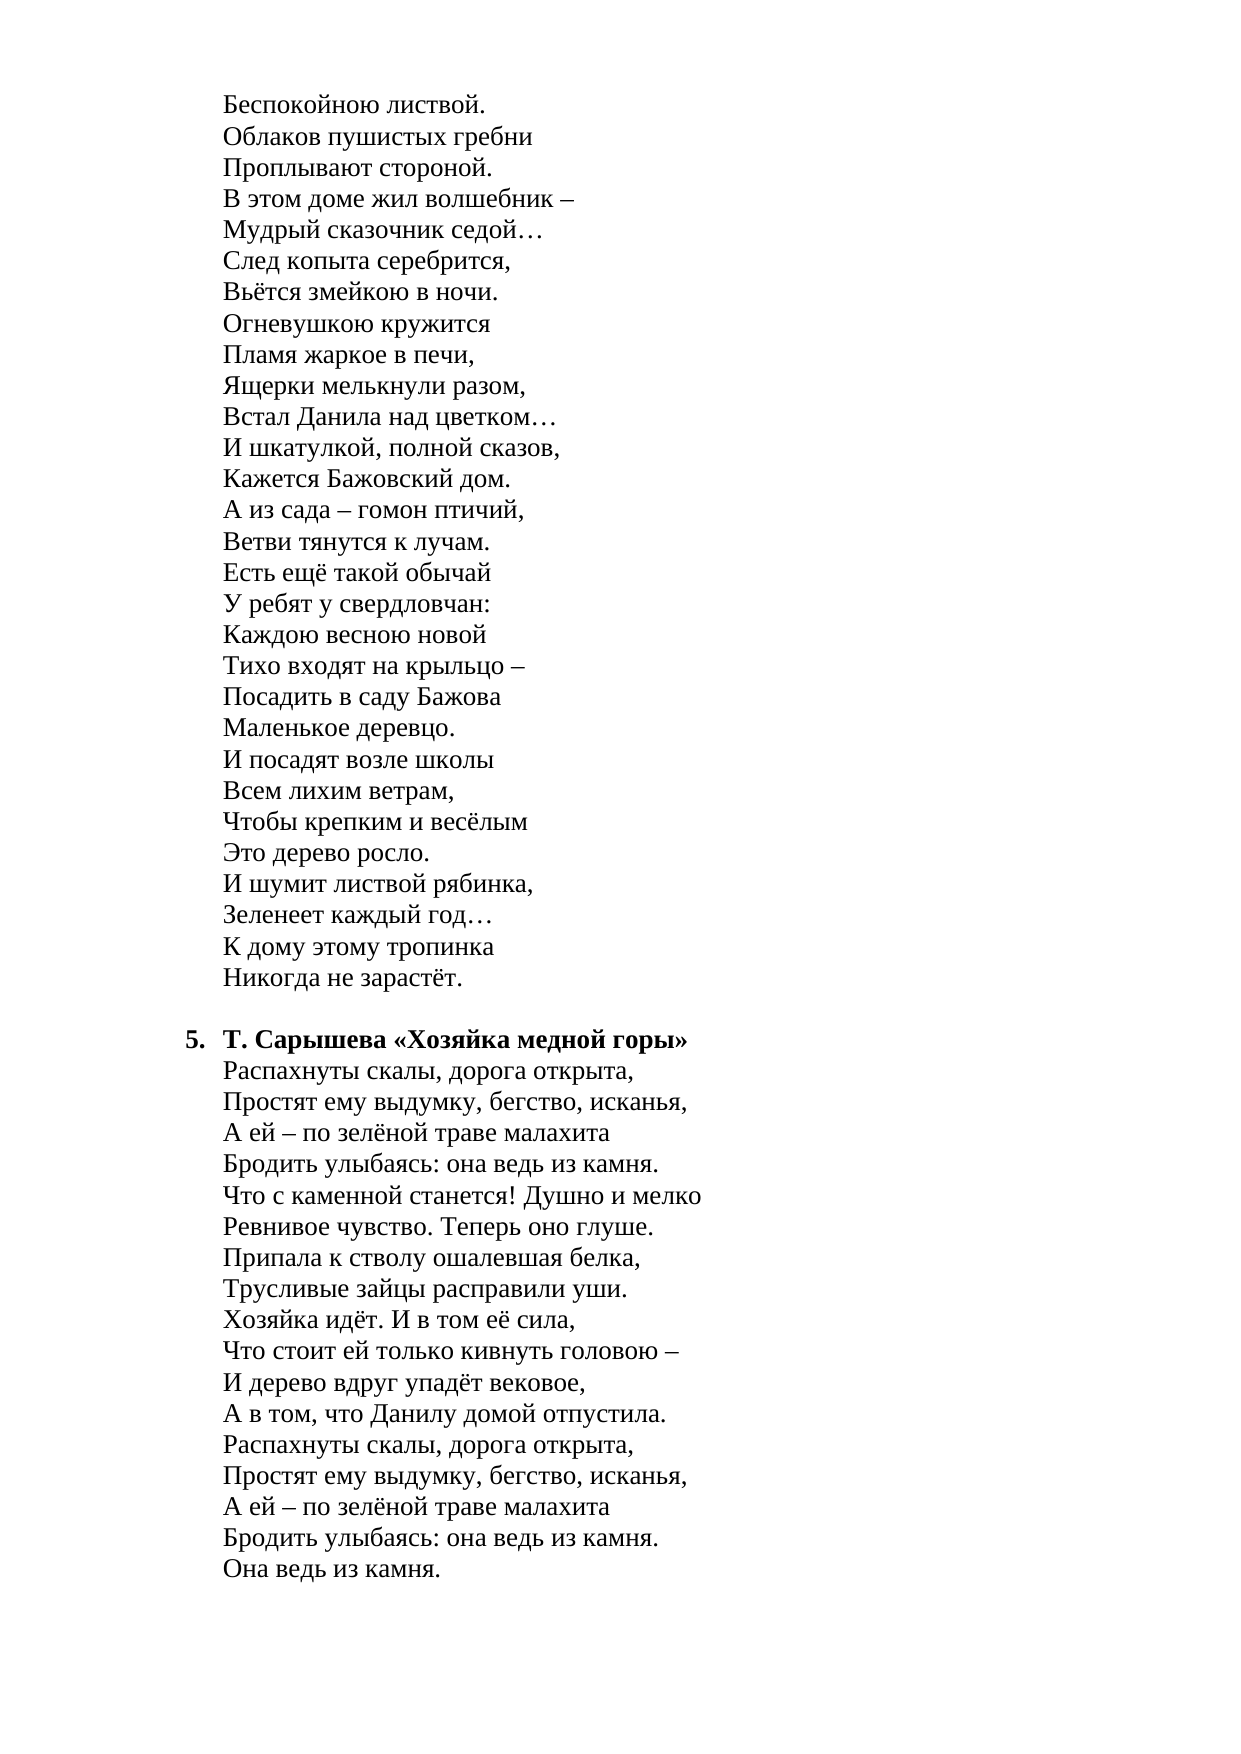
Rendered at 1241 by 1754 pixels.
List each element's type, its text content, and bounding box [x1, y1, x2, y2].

list А в том, что Данилу домой отпустила. [223, 1397, 1181, 1428]
list Бродить улыбаясь: она ведь из камня. [223, 1148, 1181, 1179]
list Посадить в саду Бажова [223, 680, 1181, 712]
list Маленькое деревцо. [223, 712, 1181, 743]
list Тихо входят на крыльцо – [223, 649, 1181, 680]
list И посадят возле школы [223, 743, 1181, 774]
list След копыта серебрится, [223, 244, 1181, 276]
list Кажется Бажовский дом. [223, 462, 1181, 493]
list Пламя жаркое в печи, [223, 338, 1181, 369]
list В этом доме жил волшебник – [223, 182, 1181, 213]
list Есть ещё такой обычай [223, 556, 1181, 587]
list Чтобы крепким и весёлым [223, 805, 1181, 836]
list Огневушкою кружится [223, 307, 1181, 338]
list Что стоит ей только кивнуть головою – [223, 1334, 1181, 1366]
list Это дерево росло. [223, 836, 1181, 867]
list Вьётся змейкою в ночи. [223, 276, 1181, 307]
list Беспокойною листвой. [223, 89, 1181, 120]
list Встал Данила над цветком… [223, 400, 1181, 431]
list Мудрый сказочник седой… [223, 213, 1181, 244]
list Распахнуты скалы, дорога открыта, [223, 1054, 1181, 1085]
list Ветви тянутся к лучам. [223, 525, 1181, 556]
list Ящерки мелькнули разом, [223, 369, 1181, 400]
list Хозяйка идёт. И в том её сила, [223, 1303, 1181, 1334]
list Облаков пушистых гребни [223, 120, 1181, 151]
list Простят ему выдумку, бегство, исканья, [223, 1085, 1181, 1116]
list Припала к стволу ошалевшая белка, [223, 1241, 1181, 1272]
list Что с каменной станется! Душно и мелко [223, 1179, 1181, 1210]
list Трусливые зайцы расправили уши. [223, 1272, 1181, 1303]
list Простят ему выдумку, бегство, исканья, [223, 1459, 1181, 1490]
list И шкатулкой, полной сказов, [223, 431, 1181, 462]
list Распахнуты скалы, дорога открыта, [223, 1428, 1181, 1459]
list Никогда не зарастёт. [223, 961, 1181, 992]
list К дому этому тропинка [223, 929, 1181, 961]
list Каждою весною новой [223, 618, 1181, 649]
list А из сада – гомон птичий, [223, 493, 1181, 525]
list И дерево вдруг упадёт вековое, [223, 1366, 1181, 1397]
list У ребят у свердловчан: [223, 587, 1181, 618]
list Проплывают стороной. [223, 151, 1181, 182]
list А ей – по зелёной траве малахита [223, 1490, 1181, 1521]
list А ей – по зелёной траве малахита [223, 1116, 1181, 1148]
list Ревнивое чувство. Теперь оно глуше. [223, 1210, 1181, 1241]
list Всем лихим ветрам, [223, 774, 1181, 805]
list Т. Сарышева «Хозяйка медной горы» [185, 1023, 1181, 1054]
list И шумит листвой рябинка, [223, 867, 1181, 898]
list Бродить улыбаясь: она ведь из камня. [223, 1521, 1181, 1552]
list Она ведь из камня. [223, 1552, 1181, 1584]
list Зеленеет каждый год… [223, 898, 1181, 929]
